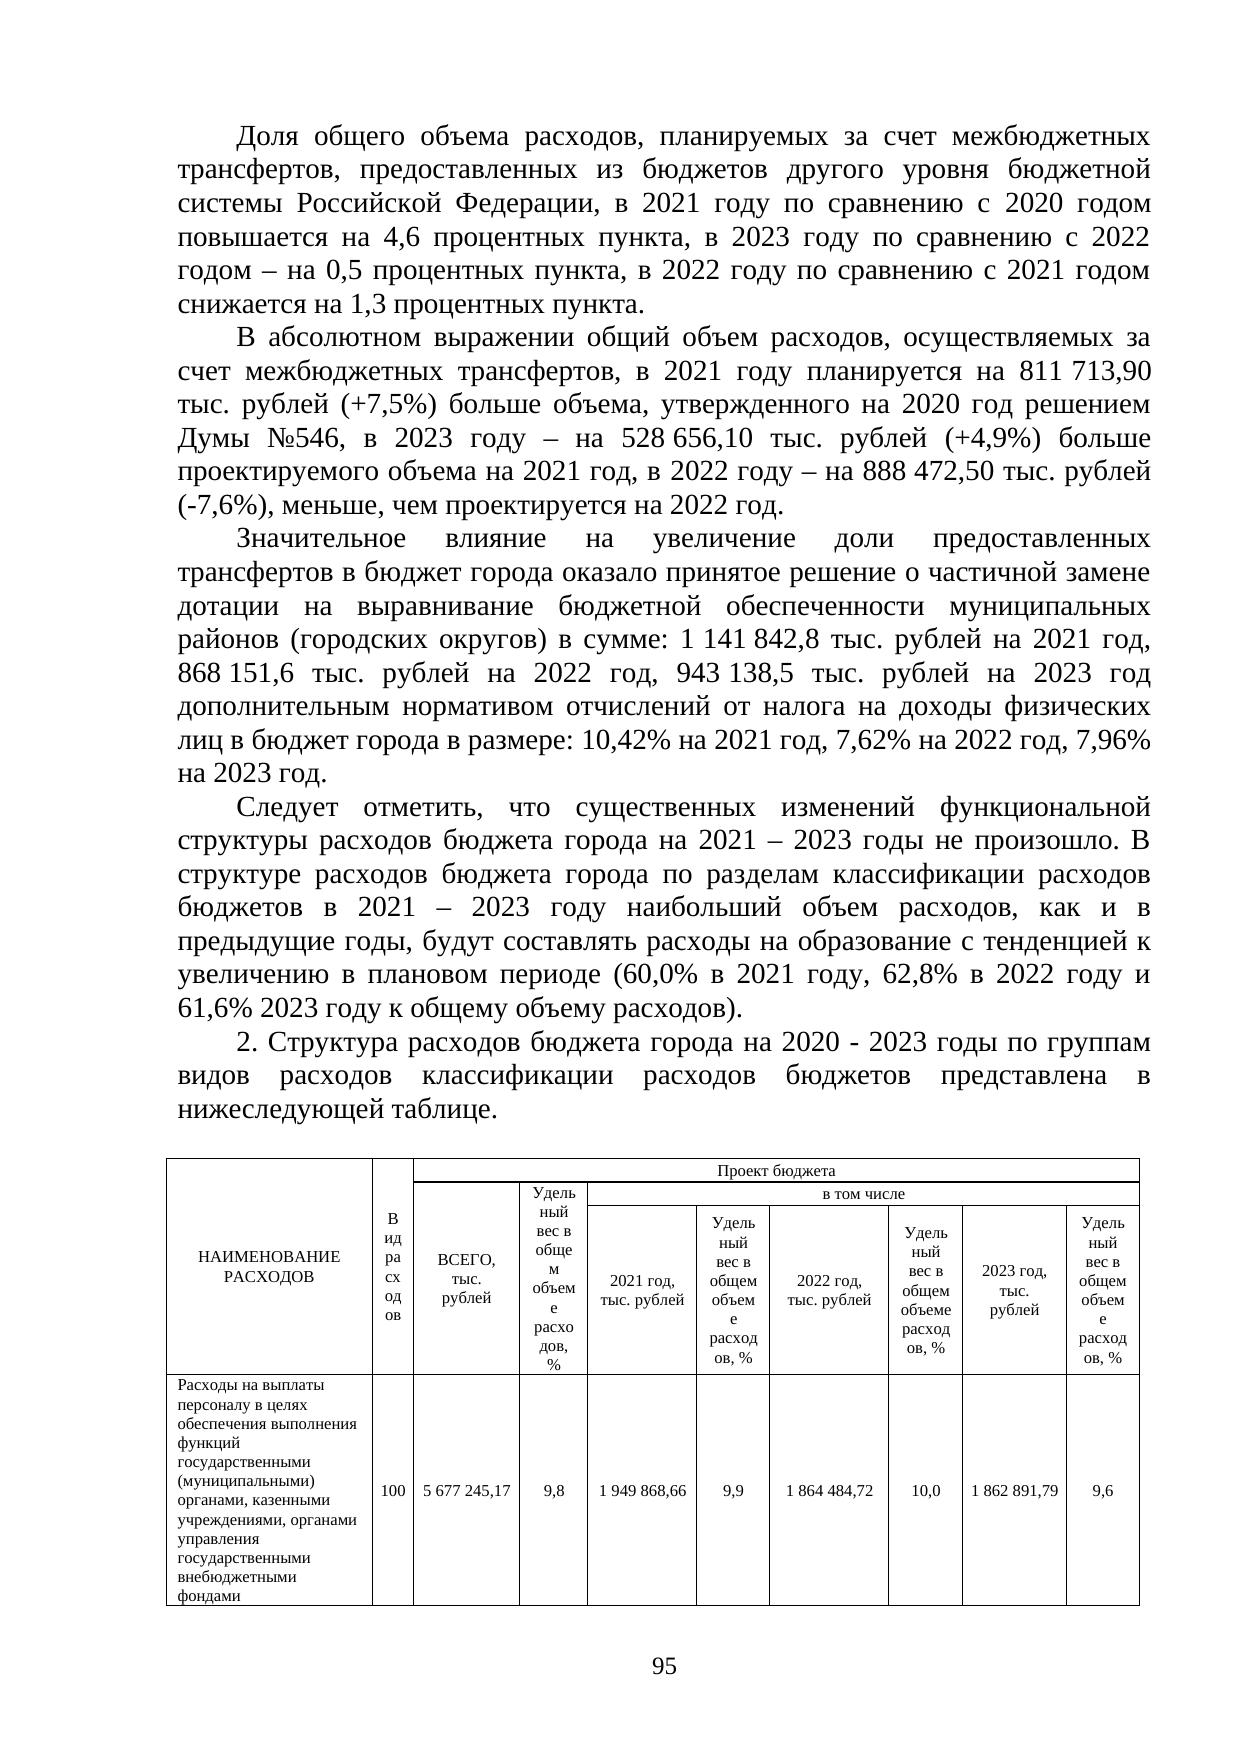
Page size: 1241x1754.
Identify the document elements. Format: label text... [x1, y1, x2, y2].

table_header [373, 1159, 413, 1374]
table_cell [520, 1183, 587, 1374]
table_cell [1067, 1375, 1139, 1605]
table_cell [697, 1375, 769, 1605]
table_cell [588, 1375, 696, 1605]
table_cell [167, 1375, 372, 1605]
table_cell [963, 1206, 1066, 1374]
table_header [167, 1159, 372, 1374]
text Доля общего объема расходов, планируемых за счет межбюджетных трансфертов, предоставленных из бюджетов другого уровня бюджетной системы Российской Федерации, в 2021 году по сравнению с 2020 годом повышается на 4,6 процентных пункта, в 2023 году по сравнению с 2022 годом – на 0,5 процентных пункта, в 2022 году по сравнению с 2021 годом снижается на 1,3 процентных пункта. [177, 118, 1152, 319]
text 2. Структура расходов бюджета города на 2020 - 2023 годы по группам видов расходов классификации расходов бюджетов представлена в нижеследующей таблице. [177, 1024, 1152, 1124]
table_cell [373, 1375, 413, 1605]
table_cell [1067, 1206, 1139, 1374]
text Значительное влияние на увеличение доли предоставленных трансфертов в бюджет города оказало принятое решение о частичной замене дотации на выравнивание бюджетной обеспеченности муниципальных районов (городских округов) в сумме: 1 141 842,8 тыс. рублей на 2021 год, 868 151,6 тыс. рублей на 2022 год, 943 138,5 тыс. рублей на 2023 год дополнительным нормативом отчислений от налога на доходы физических лиц в бюджет города в размере: 10,42% на 2021 год, 7,62% на 2022 год, 7,96% на 2023 год. [177, 521, 1152, 789]
text Следует отметить, что существенных изменений функциональной структуры расходов бюджета города на 2021 – 2023 годы не произошло. В структуре расходов бюджета города по разделам классификации расходов бюджетов в 2021 – 2023 году наибольший объем расходов, как и в предыдущие годы, будут составлять расходы на образование с тенденцией к увеличению в плановом периоде (60,0% в 2021 году, 62,8% в 2022 году и 61,6% 2023 году к общему объему расходов). [177, 789, 1152, 1024]
text В абсолютном выражении общий объем расходов, осуществляемых за счет межбюджетных трансфертов, в 2021 году планируется на 811 713,90 тыс. рублей (+7,5%) больше объема, утвержденного на 2020 год решением Думы №546, в 2023 году – на 528 656,10 тыс. рублей (+4,9%) больше проектируемого объема на 2021 год, в 2022 году – на 888 472,50 тыс. рублей (-7,6%), меньше, чем проектируется на 2022 год. [177, 319, 1152, 521]
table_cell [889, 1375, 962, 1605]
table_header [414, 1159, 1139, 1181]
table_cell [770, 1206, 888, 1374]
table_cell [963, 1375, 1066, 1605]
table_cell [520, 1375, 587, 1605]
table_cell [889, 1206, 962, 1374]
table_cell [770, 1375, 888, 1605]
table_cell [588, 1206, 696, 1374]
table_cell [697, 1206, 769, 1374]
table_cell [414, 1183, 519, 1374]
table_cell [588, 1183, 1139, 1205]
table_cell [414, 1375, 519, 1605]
